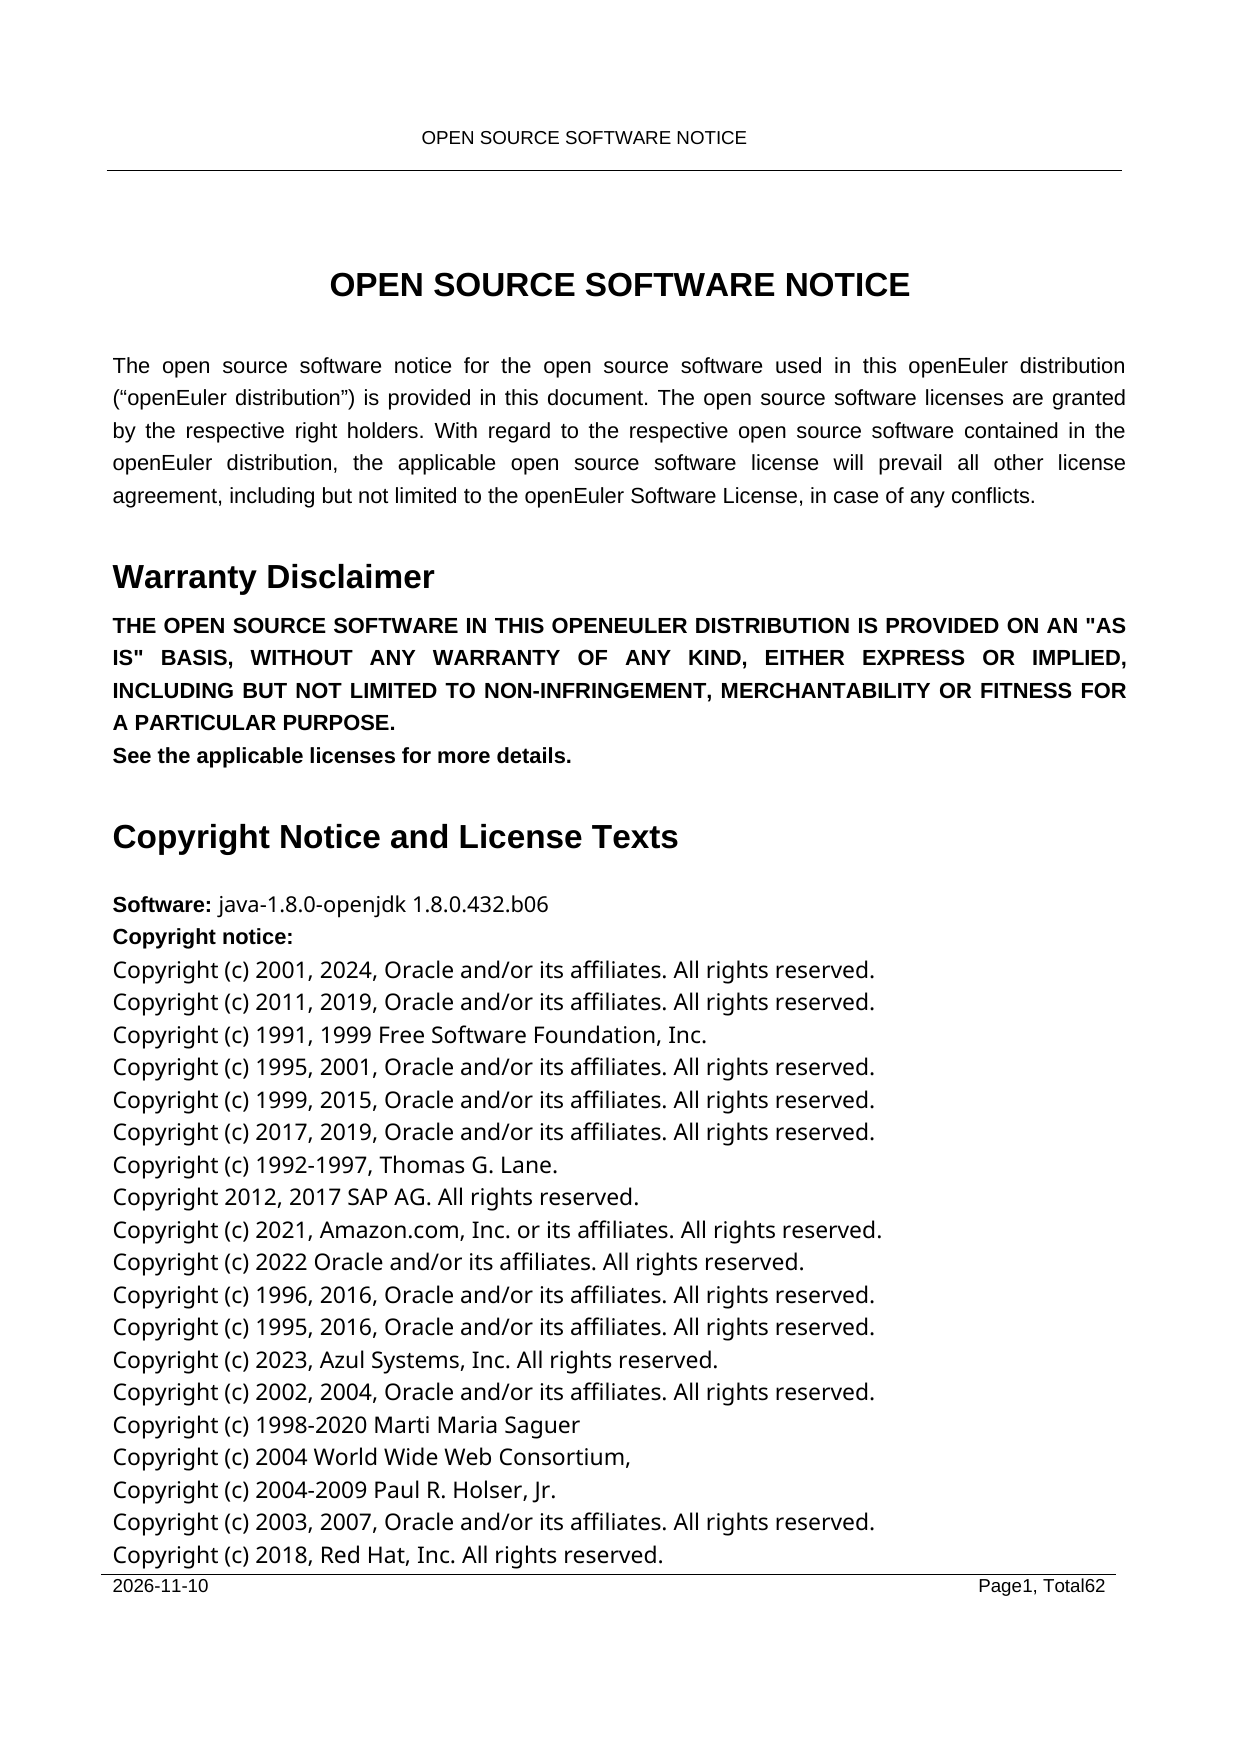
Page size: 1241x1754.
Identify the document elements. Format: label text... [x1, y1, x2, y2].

text The open source software notice for the open source software used in this openEuler distribution (“openEuler distribution”) is provided in this document. The open source software licenses are granted by the respective right holders. With regard to the respective open source software contained in the openEuler distribution, the applicable open source software license will prevail all other license agreement, including but not limited to the openEuler Software License, in case of any conflicts. [112, 349, 1128, 511]
text THE OPEN SOURCE SOFTWARE IN THIS OPENEULER DISTRIBUTION IS PROVIDED ON AN "AS IS" BASIS, WITHOUT ANY WARRANTY OF ANY KIND, EITHER EXPRESS OR IMPLIED, INCLUDING BUT NOT LIMITED TO NON-INFRINGEMENT, MERCHANTABILITY OR FITNESS FOR A PARTICULAR PURPOSE. See the applicable licenses for more details. [112, 609, 1128, 771]
text Warranty Disclaimer [112, 544, 1128, 609]
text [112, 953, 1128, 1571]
text Software: java-1.8.0-openjdk 1.8.0.432.b06 [112, 888, 1128, 921]
text Copyright notice: [112, 921, 1128, 953]
text OPEN SOURCE SOFTWARE NOTICE [112, 251, 1128, 316]
text Copyright Notice and License Texts [112, 804, 1128, 869]
